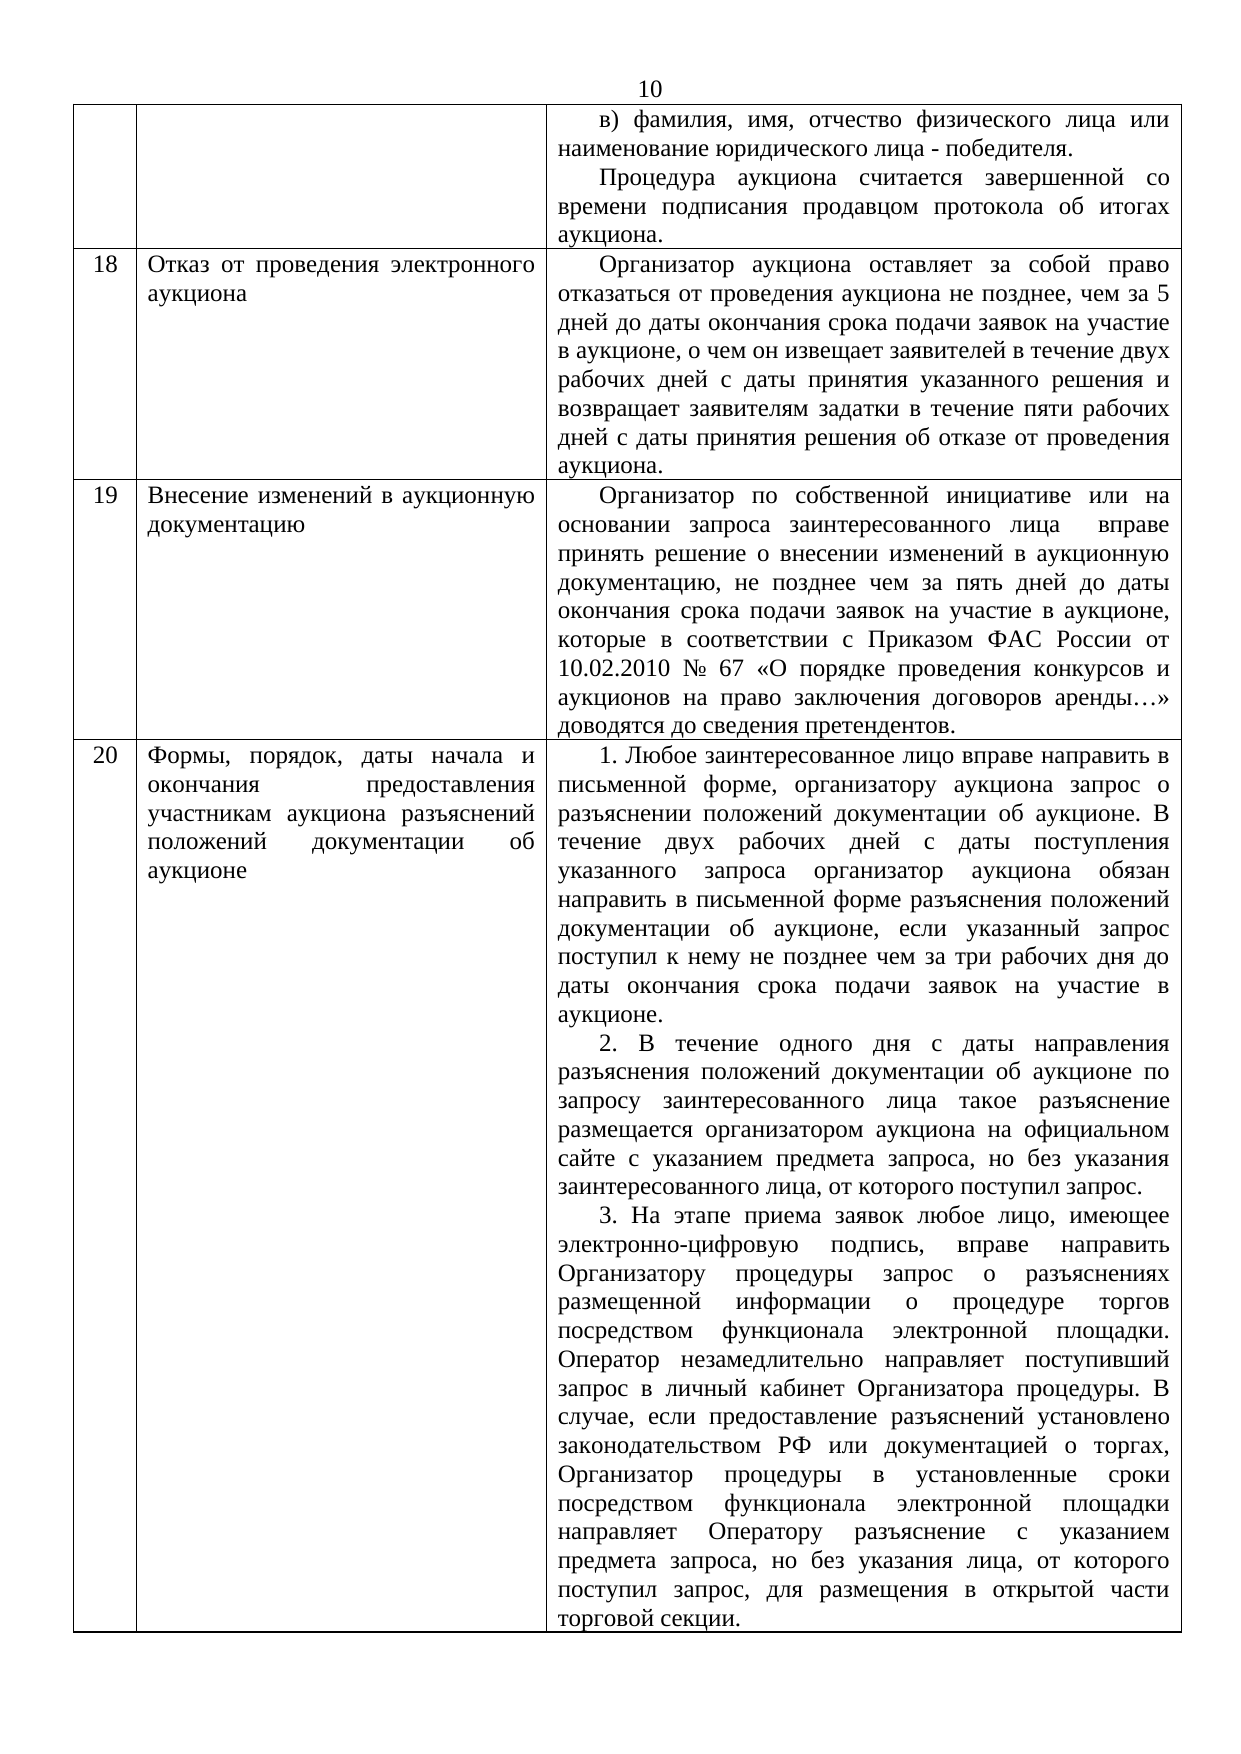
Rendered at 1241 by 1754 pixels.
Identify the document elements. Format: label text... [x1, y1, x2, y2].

table_cell 1. Любое заинтересованное лицо вправе направить в письменной форме, организатору аукциона запрос о разъяснении положений документации об аукционе. В течение двух рабочих дней с даты поступления указанного запроса организатор аукциона обязан направить в письменной форме разъяснения положений документации об аукционе, если указанный запрос поступил к нему не позднее чем за три рабочих дня до даты окончания срока подачи заявок на участие в аукционе. 2. В течение одного дня с даты направления разъяснения положений документации об аукционе по запросу заинтересованного лица такое разъяснение размещается организатором аукциона на официальном сайте с указанием предмета запроса, но без указания заинтересованного лица, от которого поступил запрос. 3. На этапе приема заявок любое лицо, имеющее электронно-цифровую подпись, вправе направить Организатору процедуры запрос о разъяснениях размещенной информации о процедуре торгов посредством функционала электронной площадки. Оператор незамедлительно направляет поступивший запрос в личный кабинет Организатора процедуры. В случае, если предоставление разъяснений установлено законодательством РФ или документацией о торгах, Организатор процедуры в установленные сроки посредством функционала электронной площадки направляет Оператору разъяснение с указанием предмета запроса, но без указания лица, от которого поступил запрос, для размещения в открытой части торговой секции. [547, 740, 1181, 1631]
table_cell 19 [74, 480, 136, 739]
table_cell Организатор по собственной инициативе или на основании запроса заинтересованного лица вправе принять решение о внесении изменений в аукционную документацию, не позднее чем за пять дней до даты окончания срока подачи заявок на участие в аукционе, которые в соответствии с Приказом ФАС России от 10.02.2010 № 67 «О порядке проведения конкурсов и аукционов на право заключения договоров аренды…» доводятся до сведения претендентов. [547, 480, 1181, 739]
table_cell 20 [74, 740, 136, 1631]
table_cell 17 [74, 105, 136, 248]
table_cell Внесение изменений в аукционную документацию [137, 480, 546, 739]
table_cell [137, 105, 546, 248]
table_cell Организатор аукциона оставляет за собой право отказаться от проведения аукциона не позднее, чем за 5 дней до даты окончания срока подачи заявок на участие в аукционе, о чем он извещает заявителей в течение двух рабочих дней с даты принятия указанного решения и возвращает заявителям задатки в течение пяти рабочих дней с даты принятия решения об отказе от проведения аукциона. [547, 249, 1181, 479]
table_cell Формы, порядок, даты начала и окончания предоставления участникам аукциона разъяснений положений документации об аукционе [137, 740, 546, 1631]
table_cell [547, 105, 1181, 248]
table_cell Отказ от проведения электронного аукциона [137, 249, 546, 479]
table_cell 18 [74, 249, 136, 479]
